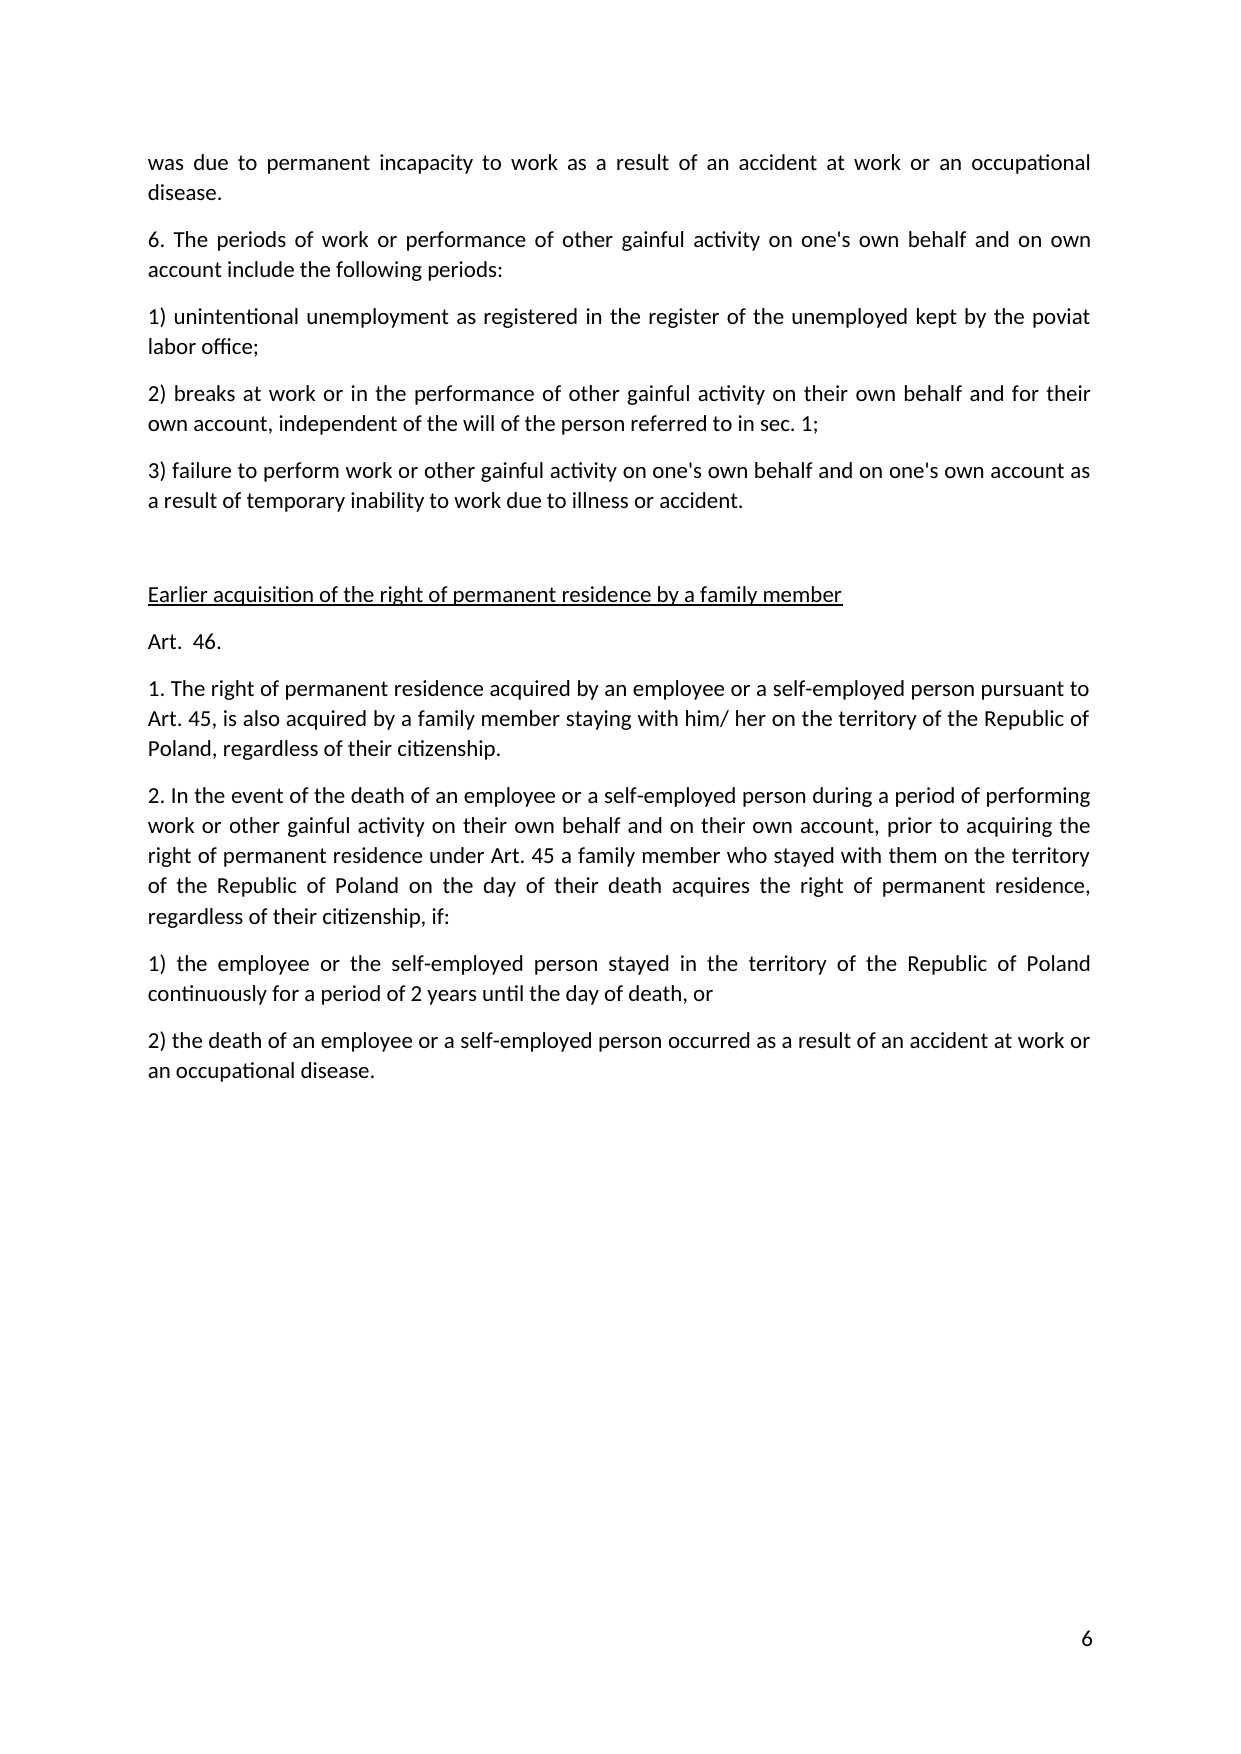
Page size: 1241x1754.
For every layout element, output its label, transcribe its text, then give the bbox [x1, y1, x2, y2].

text 1) unintentional unemployment as registered in the register of the unemployed kept by the poviat labor office; [148, 302, 1093, 360]
text Art. 46. [148, 627, 1093, 655]
text Earlier acquisition of the right of permanent residence by a family member [148, 580, 1093, 608]
text 1) the employee or the self-employed person stayed in the territory of the Republic of Poland continuously for a period of 2 years until the day of death, or [148, 949, 1093, 1007]
text 6. The periods of work or performance of other gainful activity on one's own behalf and on own account include the following periods: [148, 225, 1093, 283]
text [148, 148, 1093, 206]
text 2) breaks at work or in the performance of other gainful activity on their own behalf and for their own account, independent of the will of the person referred to in sec. 1; [148, 379, 1093, 437]
text 3) failure to perform work or other gainful activity on one's own behalf and on one's own account as a result of temporary inability to work due to illness or accident. [148, 456, 1093, 514]
text 2) the death of an employee or a self-employed person occurred as a result of an accident at work or an occupational disease. [148, 1026, 1093, 1084]
text 1. The right of permanent residence acquired by an employee or a self-employed person pursuant to Art. 45, is also acquired by a family member staying with him/ her on the territory of the Republic of Poland, regardless of their citizenship. [148, 674, 1093, 762]
text 2. In the event of the death of an employee or a self-employed person during a period of performing work or other gainful activity on their own behalf and on their own account, prior to acquiring the right of permanent residence under Art. 45 a family member who stayed with them on the territory of the Republic of Poland on the day of their death acquires the right of permanent residence, regardless of their citizenship, if: [148, 781, 1093, 930]
